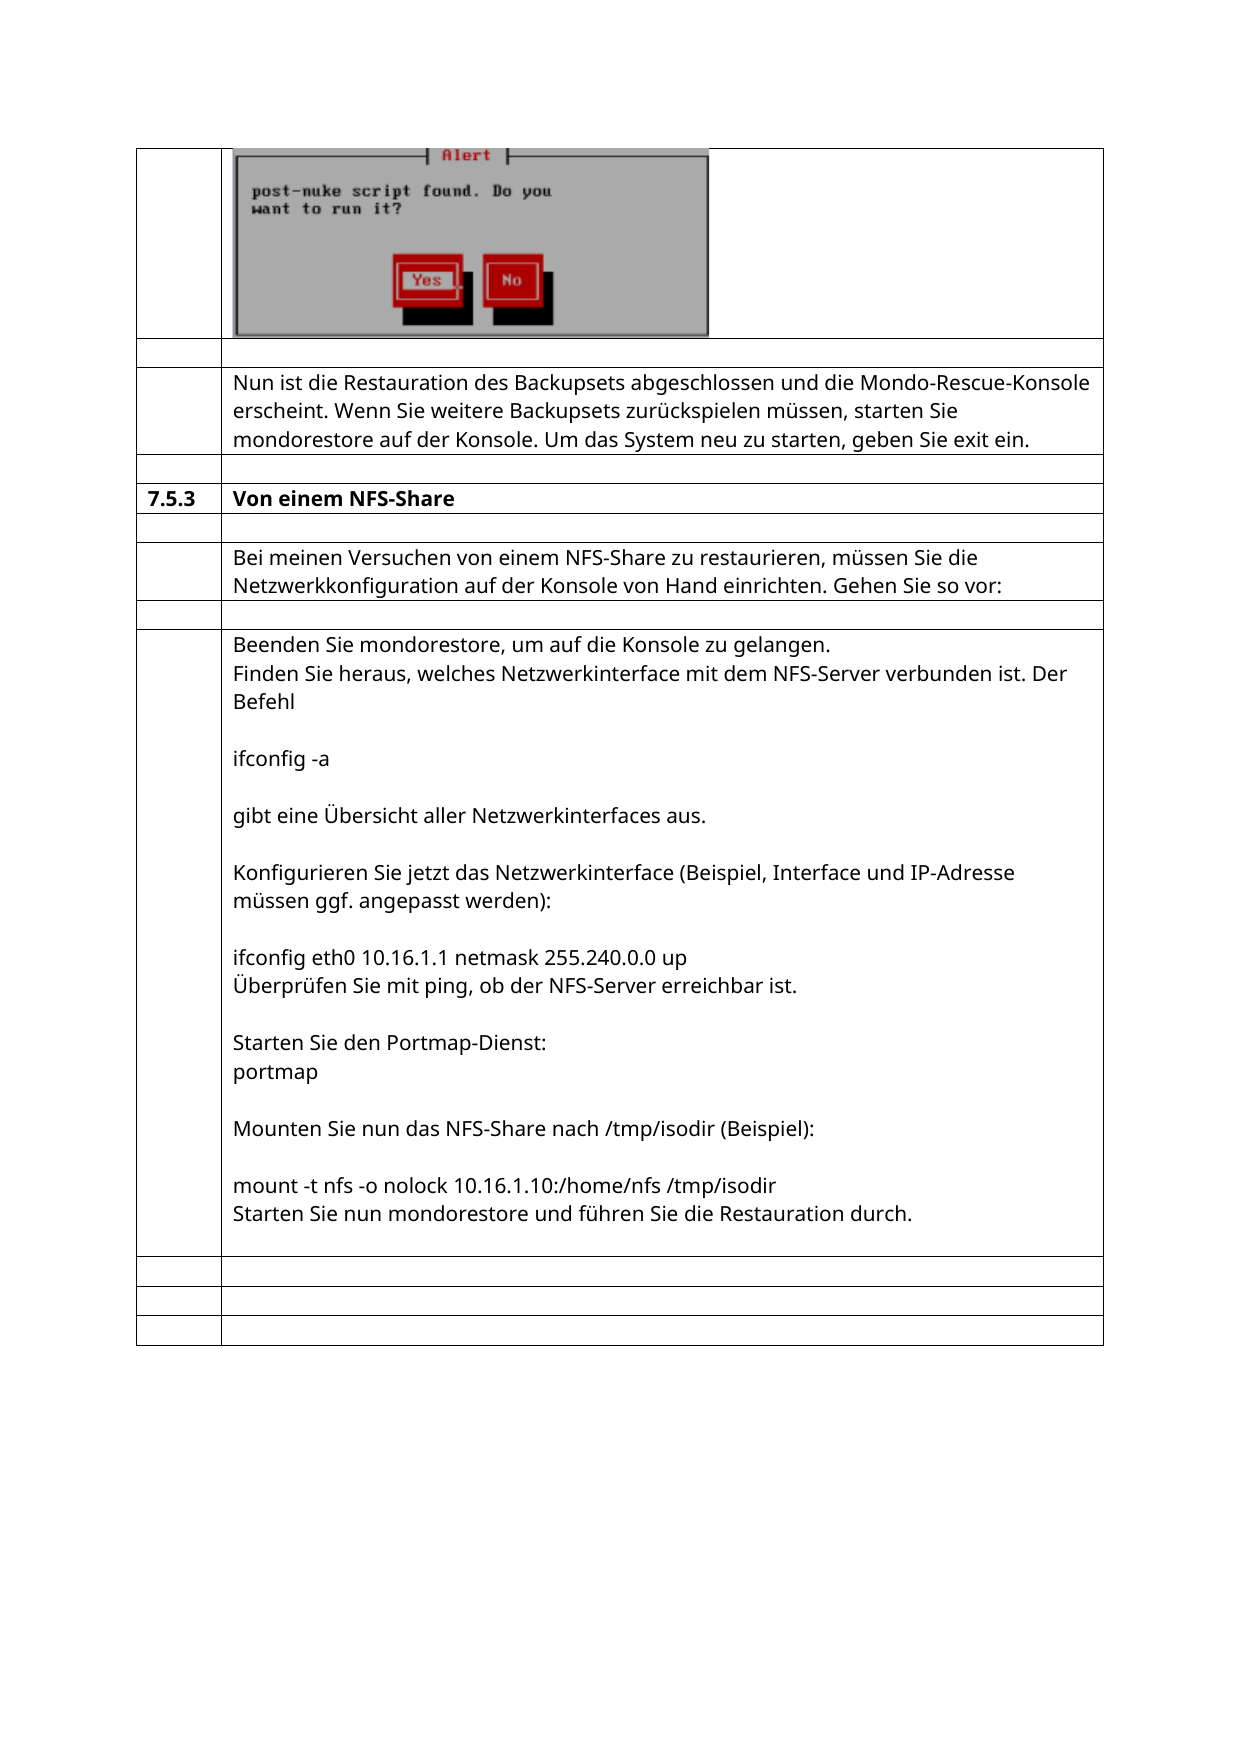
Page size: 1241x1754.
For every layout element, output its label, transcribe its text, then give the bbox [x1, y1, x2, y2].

table_cell [137, 339, 221, 367]
table_cell [222, 149, 232, 338]
table_cell Nun ist die Restauration des Backupsets abgeschlossen und die Mondo-Rescue-Konsole erscheint. Wenn Sie weitere Backupsets zurückspielen müssen, starten Sie mondorestore auf der Konsole. Um das System neu zu starten, geben Sie exit ein. [222, 368, 1103, 453]
table_cell [137, 368, 221, 453]
table_cell [137, 543, 221, 600]
table_cell Beenden Sie mondorestore, um auf die Konsole zu gelangen. Finden Sie heraus, welches Netzwerkinterface mit dem NFS-Server verbunden ist. Der Befehl ifconfig -a gibt eine Übersicht aller Netzwerkinterfaces aus. Konfigurieren Sie jetzt das Netzwerkinterface (Beispiel, Interface und IP-Adresse müssen ggf. angepasst werden): ifconfig eth0 10.16.1.1 netmask 255.240.0.0 up Überprüfen Sie mit ping, ob der NFS-Server erreichbar ist. Starten Sie den Portmap-Dienst: portmap Mounten Sie nun das NFS-Share nach /tmp/isodir (Beispiel): mount -t nfs -o nolock 10.16.1.10:/home/nfs /tmp/isodir Starten Sie nun mondorestore und führen Sie die Restauration durch. [222, 630, 1103, 1256]
table_cell [137, 601, 221, 629]
table_cell [137, 1316, 221, 1344]
table_cell [137, 630, 221, 1256]
table_cell [137, 1257, 221, 1286]
table_cell [137, 1287, 221, 1315]
table_cell Bei meinen Versuchen von einem NFS-Share zu restaurieren, müssen Sie die Netzwerkkonfiguration auf der Konsole von Hand einrichten. Gehen Sie so vor: [222, 543, 1103, 600]
table_cell [222, 1287, 1103, 1315]
table_cell [222, 1316, 1103, 1344]
table_cell Von einem NFS-Share [222, 484, 1103, 512]
table_cell [137, 149, 221, 338]
table_cell [222, 455, 1103, 483]
table_cell [137, 455, 221, 483]
table_cell [222, 514, 1103, 542]
table_cell [222, 1257, 1103, 1286]
table_cell 7.5.3 [137, 484, 221, 512]
table_cell [222, 601, 1103, 629]
table_cell [710, 149, 1103, 338]
table_cell [222, 339, 1103, 367]
picture [232, 148, 710, 338]
table_cell [137, 514, 221, 542]
